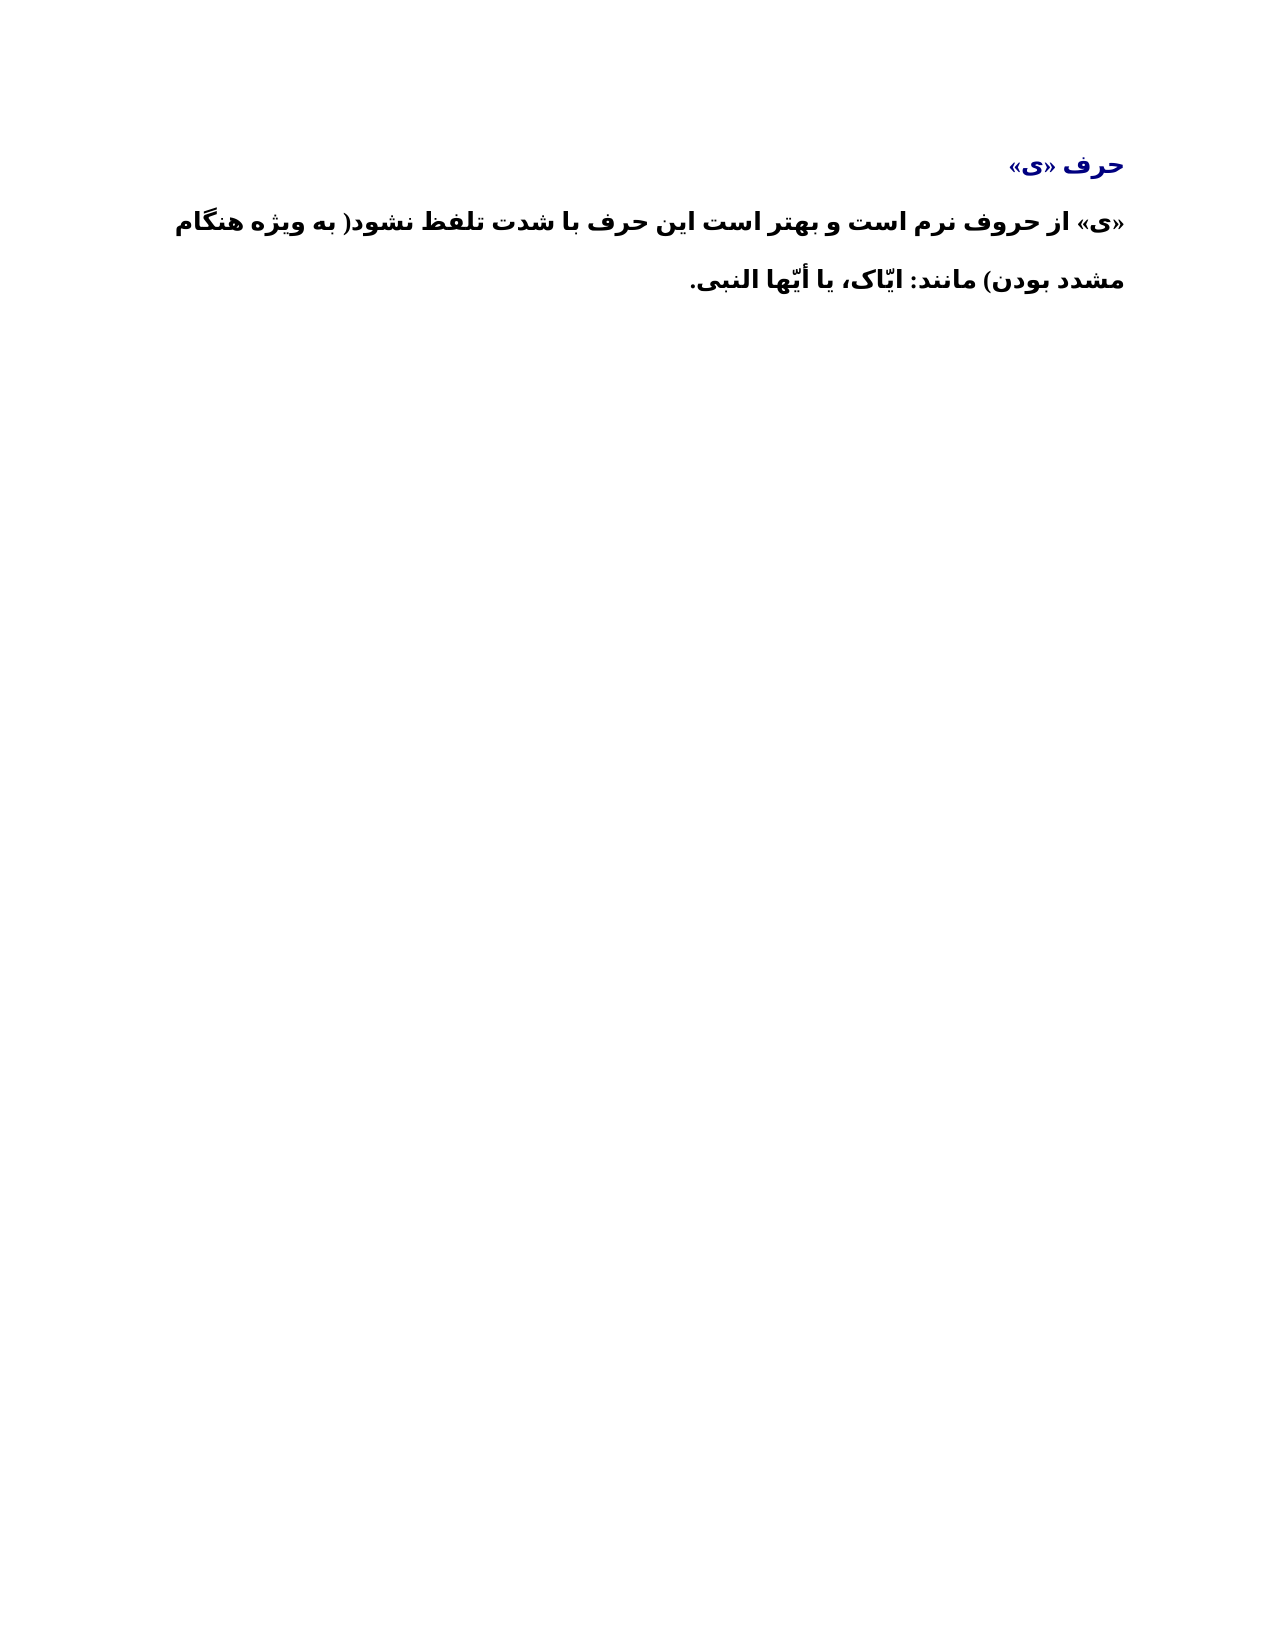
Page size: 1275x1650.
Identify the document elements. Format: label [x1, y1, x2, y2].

text [150, 150, 1125, 294]
